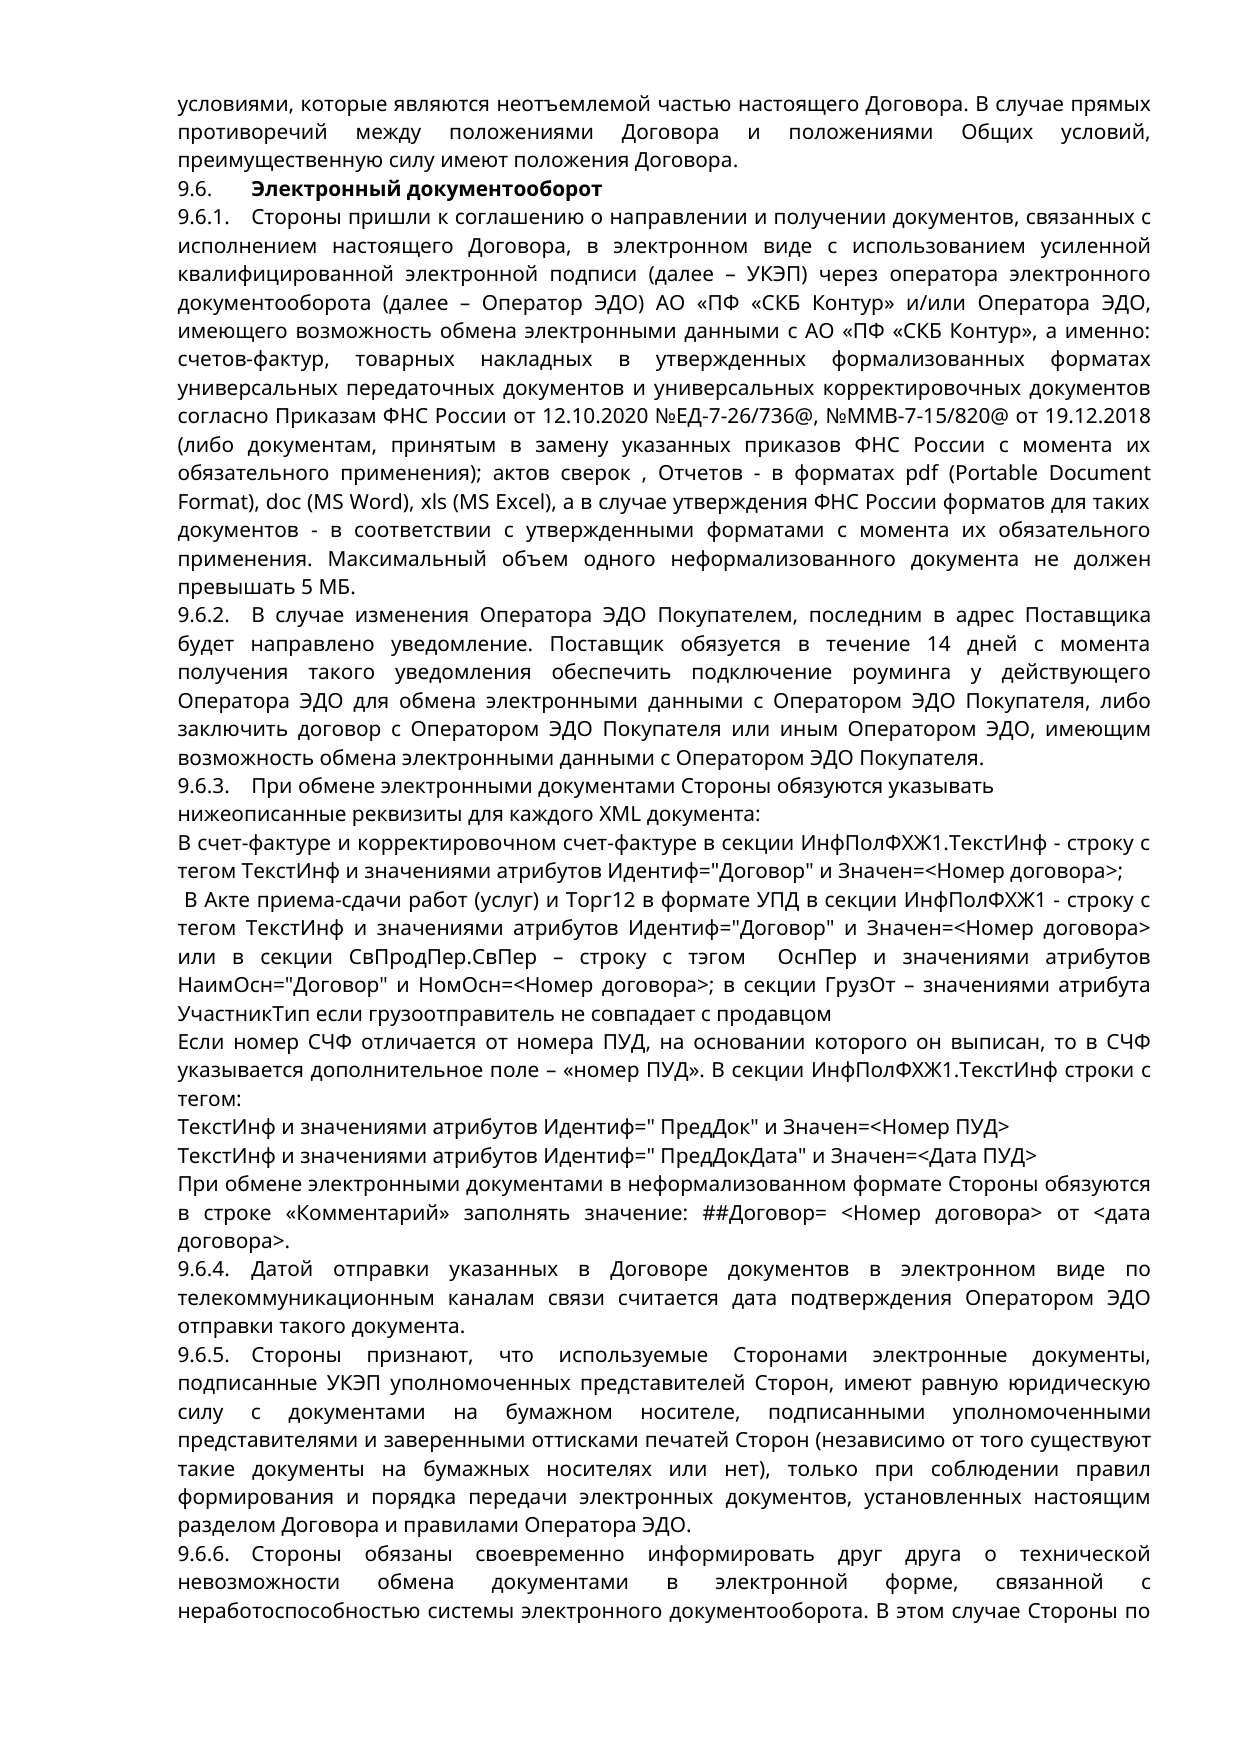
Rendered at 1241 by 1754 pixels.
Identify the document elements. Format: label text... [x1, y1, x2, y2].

text При обмене электронными документами в неформализованном формате Стороны обязуются в строке «Комментарий» заполнять значение: ##Договор= <Номер договора> от <дата договора>. [177, 1169, 1152, 1254]
text Если номер СЧФ отличается от номера ПУД, на основании которого он выписан, то в СЧФ указывается дополнительное поле – «номер ПУД». В секции ИнфПолФХЖ1.ТекстИнф строки с тегом: [177, 1027, 1152, 1112]
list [177, 89, 1152, 174]
text ТекстИнф и значениями атрибутов Идентиф=" ПредДок" и Значен=<Номер ПУД> [177, 1112, 1152, 1141]
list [177, 1539, 1152, 1624]
list При обмене электронными документами Стороны обязуются указывать нижеописанные реквизиты для каждого XML документа: [177, 771, 1152, 828]
text В Акте приема-сдачи работ (услуг) и Торг12 в формате УПД в секции ИнфПолФХЖ1 - строку с тегом ТекстИнф и значениями атрибутов Идентиф="Договор" и Значен=<Номер договора> или в секции СвПродПер.СвПер – строку с тэгом ОснПер и значениями атрибутов НаимОсн="Договор" и НомОсн=<Номер договора>; в секции ГрузОт – значениями атрибута УчастникТип если грузоотправитель не совпадает с продавцом [177, 885, 1152, 1027]
list Стороны пришли к соглашению о направлении и получении документов, связанных с исполнением настоящего Договора, в электронном виде с использованием усиленной квалифицированной электронной подписи (далее – УКЭП) через оператора электронного документооборота (далее – Оператор ЭДО) АО «ПФ «СКБ Контур» и/или Оператора ЭДО, имеющего возможность обмена электронными данными с АО «ПФ «СКБ Контур», а именно: счетов-фактур, товарных накладных в утвержденных формализованных форматах универсальных передаточных документов и универсальных корректировочных документов согласно Приказам ФНС России от 12.10.2020 №ЕД-7-26/736@, №ММВ-7-15/820@ от 19.12.2018 (либо документам, принятым в замену указанных приказов ФНС России с момента их обязательного применения); актов сверок , Отчетов - в форматах pdf (Portable Document Format), doc (MS Word), xls (MS Excel), а в случае утверждения ФНС России форматов для таких документов - в соответствии с утвержденными форматами с момента их обязательного применения. Максимальный объем одного неформализованного документа не должен превышать 5 МБ. [177, 202, 1152, 601]
text В счет-фактуре и корректировочном счет-фактуре в секции ИнфПолФХЖ1.ТекстИнф - строку с тегом ТекстИнф и значениями атрибутов Идентиф="Договор" и Значен=<Номер договора>; [177, 828, 1152, 885]
text ТекстИнф и значениями атрибутов Идентиф=" ПредДокДата" и Значен=<Дата ПУД> [177, 1141, 1152, 1169]
list Стороны признают, что используемые Сторонами электронные документы, подписанные УКЭП уполномоченных представителей Сторон, имеют равную юридическую силу с документами на бумажном носителе, подписанными уполномоченными представителями и заверенными оттисками печатей Сторон (независимо от того существуют такие документы на бумажных носителях или нет), только при соблюдении правил формирования и порядка передачи электронных документов, установленных настоящим разделом Договора и правилами Оператора ЭДО. [177, 1340, 1152, 1539]
list Датой отправки указанных в Договоре документов в электронном виде по телекоммуникационным каналам связи считается дата подтверждения Оператором ЭДО отправки такого документа. [177, 1254, 1152, 1340]
list В случае изменения Оператора ЭДО Покупателем, последним в адрес Поставщика будет направлено уведомление. Поставщик обязуется в течение 14 дней с момента получения такого уведомления обеспечить подключение роуминга у действующего Оператора ЭДО для обмена электронными данными с Оператором ЭДО Покупателя, либо заключить договор с Оператором ЭДО Покупателя или иным Оператором ЭДО, имеющим возможность обмена электронными данными с Оператором ЭДО Покупателя. [177, 601, 1152, 771]
list Электронный документооборот [177, 174, 1152, 202]
